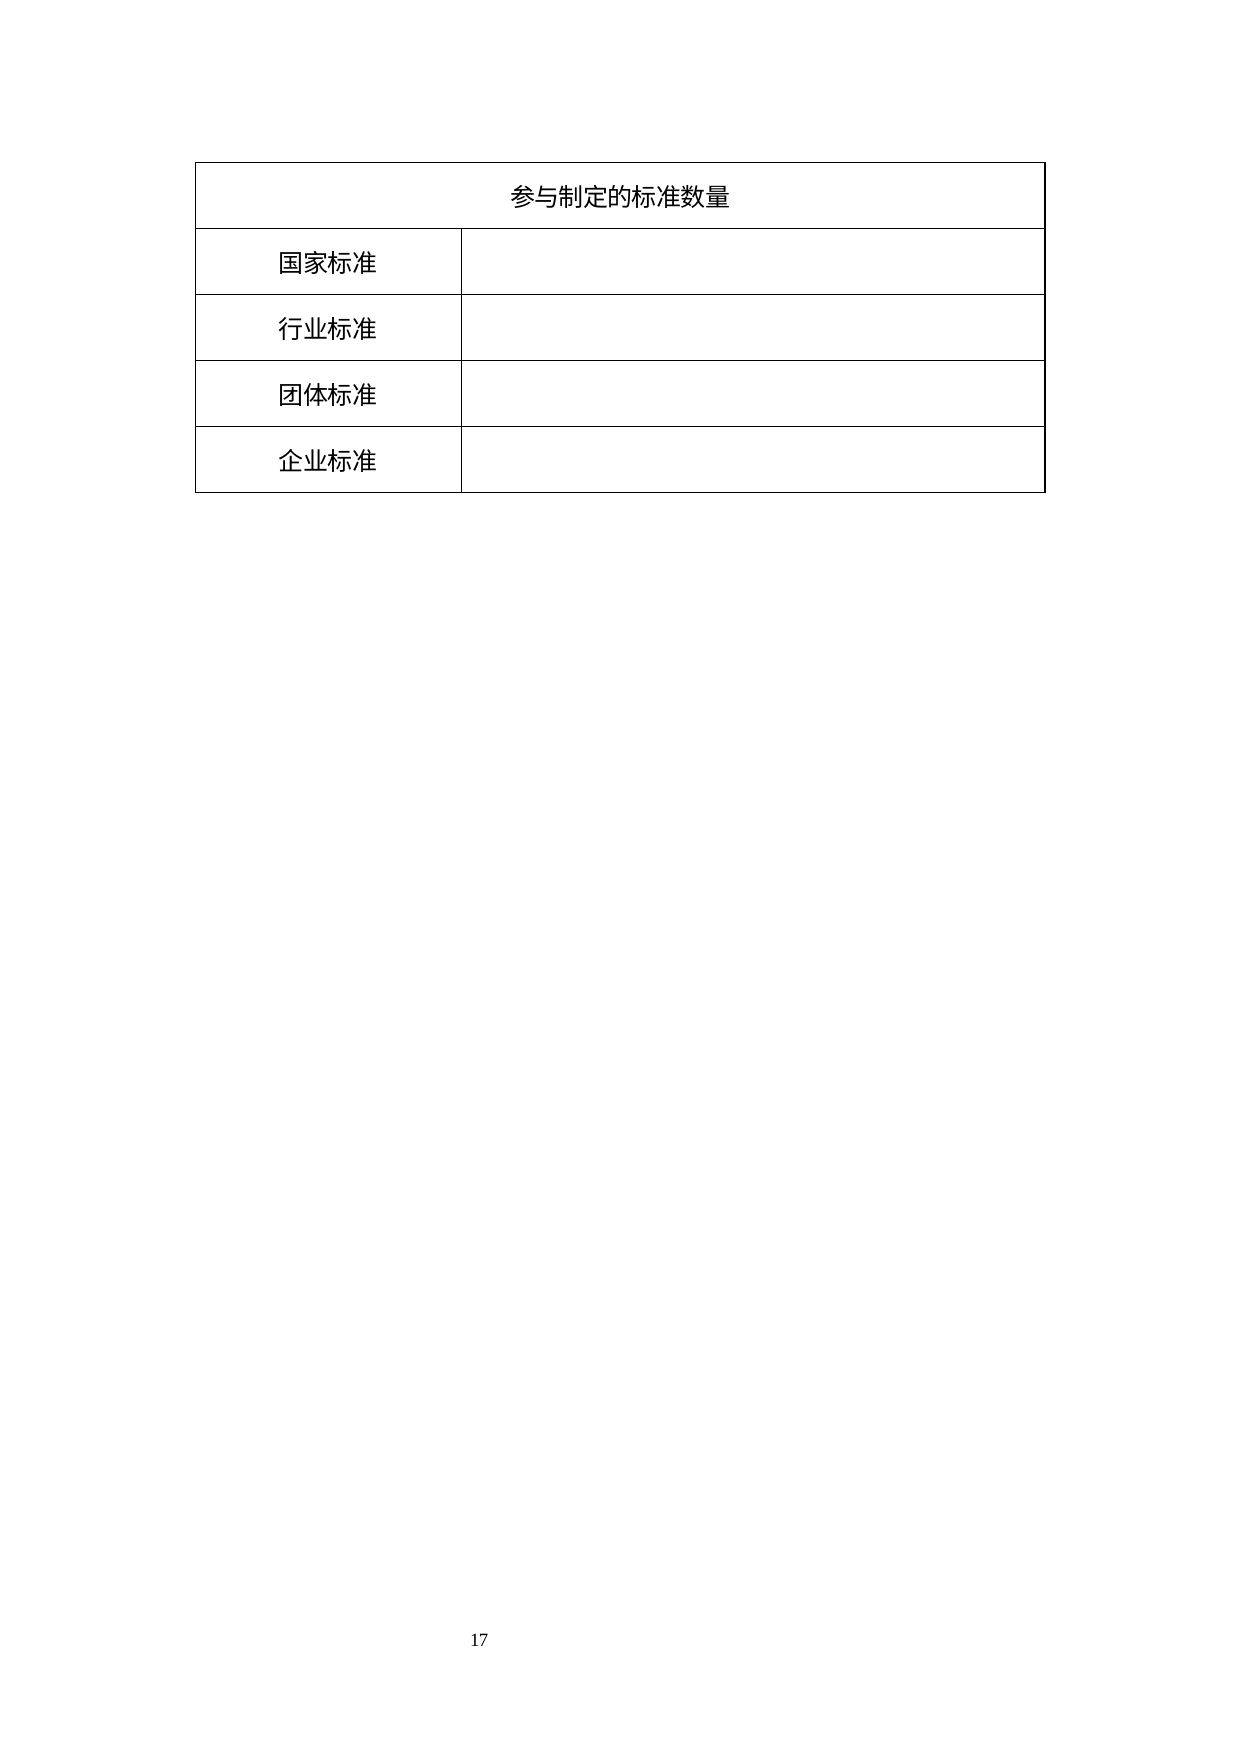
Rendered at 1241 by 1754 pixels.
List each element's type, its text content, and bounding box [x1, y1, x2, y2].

table_cell [462, 361, 1044, 426]
table_cell 参与制定的标准数量 [196, 163, 1044, 228]
table_cell [462, 229, 1044, 294]
table_cell 企业标准 [196, 427, 461, 492]
table_cell 国家标准 [196, 229, 461, 294]
table_cell 团体标准 [196, 361, 461, 426]
table_cell [462, 427, 1044, 492]
table_cell [462, 295, 1044, 360]
table_cell 行业标准 [196, 295, 461, 360]
